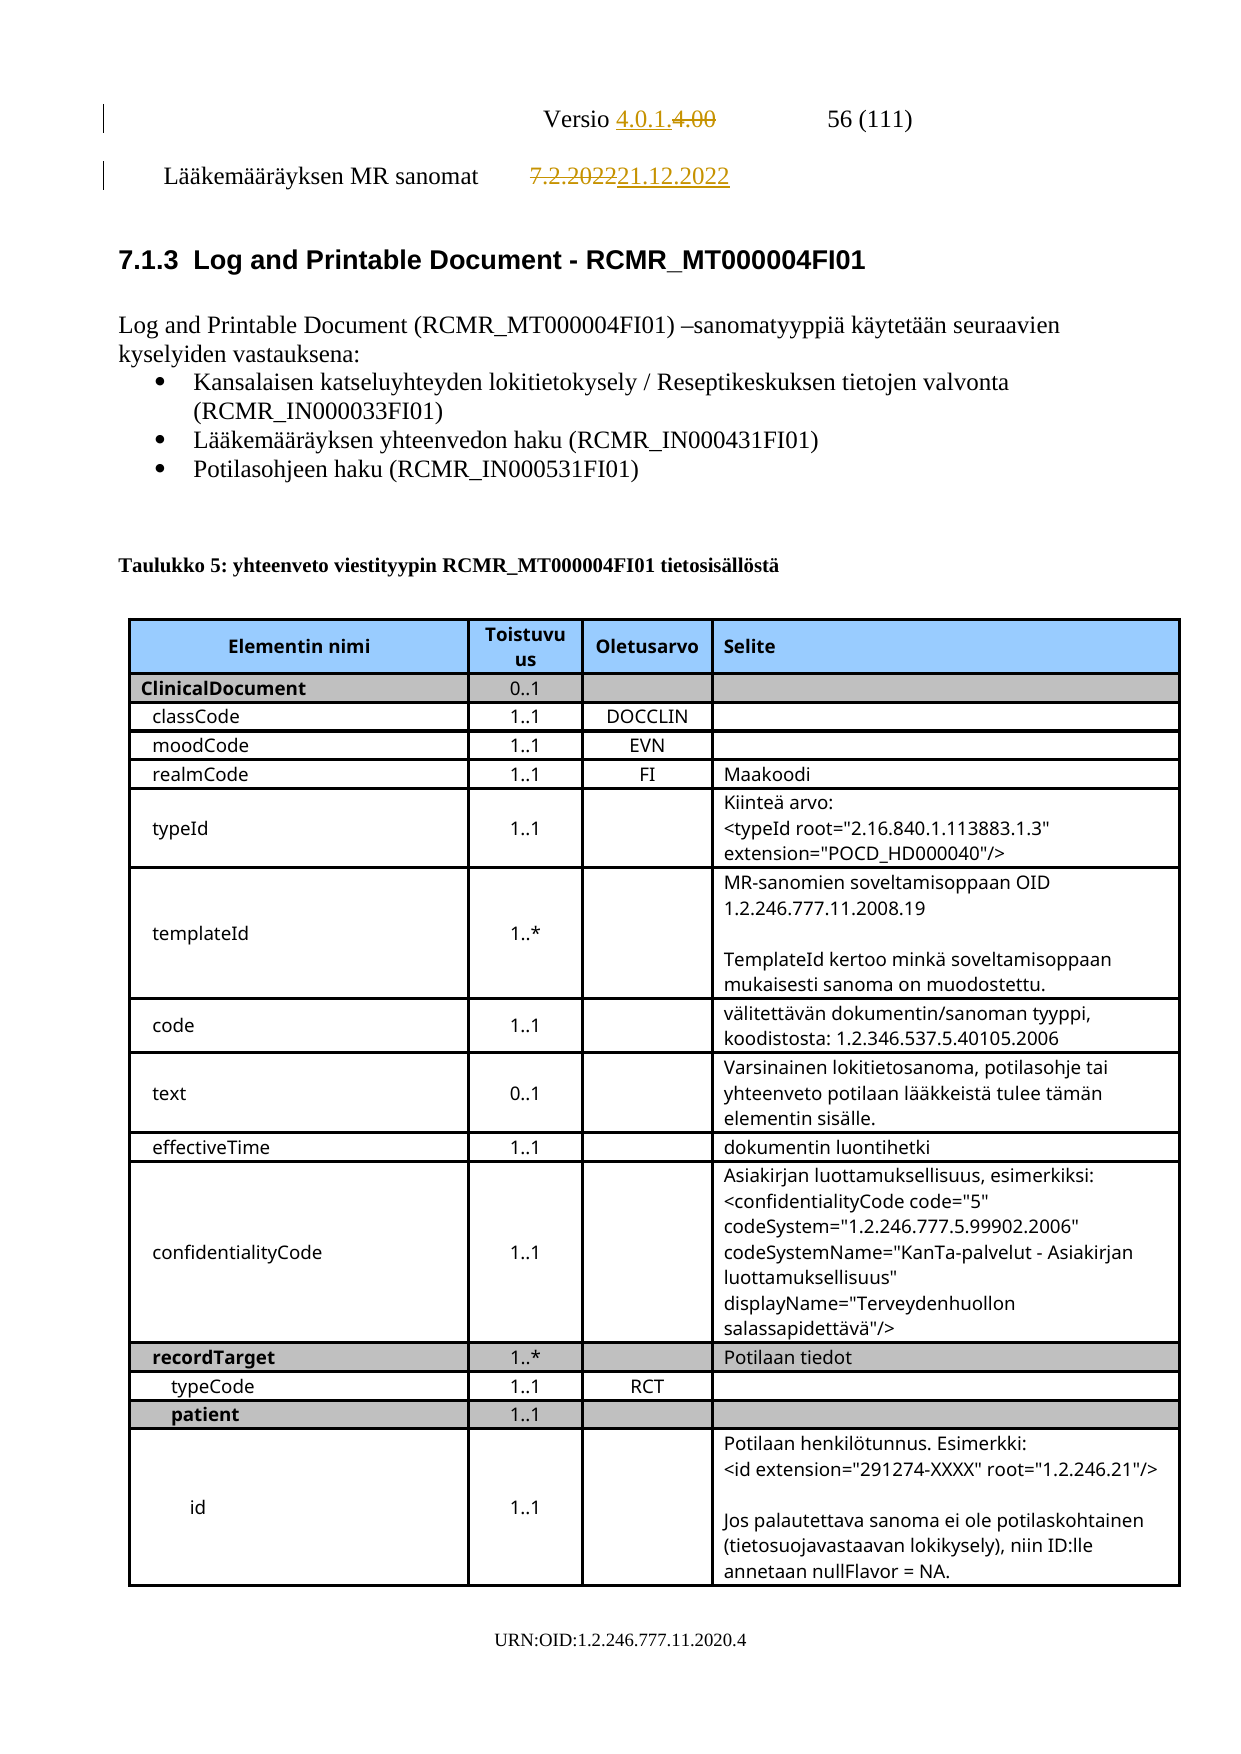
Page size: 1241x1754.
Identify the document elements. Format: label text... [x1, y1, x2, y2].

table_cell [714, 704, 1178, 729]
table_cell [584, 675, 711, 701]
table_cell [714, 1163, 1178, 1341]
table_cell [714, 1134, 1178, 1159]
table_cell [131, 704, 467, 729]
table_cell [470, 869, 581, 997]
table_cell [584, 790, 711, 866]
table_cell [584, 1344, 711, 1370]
subtitle Log and Printable Document - RCMR_MT000004FI01 [118, 244, 1122, 275]
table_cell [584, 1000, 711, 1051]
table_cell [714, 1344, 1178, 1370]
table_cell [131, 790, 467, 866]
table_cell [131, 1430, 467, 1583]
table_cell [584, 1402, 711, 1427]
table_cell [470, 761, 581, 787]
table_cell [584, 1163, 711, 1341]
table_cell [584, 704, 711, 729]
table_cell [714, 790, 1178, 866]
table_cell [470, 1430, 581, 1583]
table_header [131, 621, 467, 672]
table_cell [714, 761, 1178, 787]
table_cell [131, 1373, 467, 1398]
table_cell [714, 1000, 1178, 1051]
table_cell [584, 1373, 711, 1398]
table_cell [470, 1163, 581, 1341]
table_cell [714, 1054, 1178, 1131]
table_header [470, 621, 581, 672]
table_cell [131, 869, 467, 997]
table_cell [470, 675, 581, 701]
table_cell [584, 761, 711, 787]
list Kansalaisen katseluyhteyden lokitietokysely / Reseptikeskuksen tietojen valvonta (RCMR_IN000033FI01) [156, 367, 1122, 425]
text Log and Printable Document (RCMR_MT000004FI01) –sanomatyyppiä käytetään seuraavien kyselyiden vastauksena: [118, 310, 1122, 367]
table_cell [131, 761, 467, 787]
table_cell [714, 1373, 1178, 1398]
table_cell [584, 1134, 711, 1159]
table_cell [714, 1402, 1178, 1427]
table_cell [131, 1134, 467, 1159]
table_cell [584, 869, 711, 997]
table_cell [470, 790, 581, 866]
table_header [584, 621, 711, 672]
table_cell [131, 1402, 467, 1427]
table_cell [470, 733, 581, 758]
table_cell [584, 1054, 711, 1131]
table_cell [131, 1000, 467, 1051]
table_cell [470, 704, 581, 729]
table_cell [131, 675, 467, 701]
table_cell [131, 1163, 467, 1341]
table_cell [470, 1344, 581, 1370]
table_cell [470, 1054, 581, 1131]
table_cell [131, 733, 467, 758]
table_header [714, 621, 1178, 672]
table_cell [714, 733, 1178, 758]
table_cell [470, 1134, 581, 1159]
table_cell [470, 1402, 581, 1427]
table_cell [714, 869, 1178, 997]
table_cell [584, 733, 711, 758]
list Lääkemääräyksen yhteenvedon haku (RCMR_IN000431FI01) [156, 425, 1122, 454]
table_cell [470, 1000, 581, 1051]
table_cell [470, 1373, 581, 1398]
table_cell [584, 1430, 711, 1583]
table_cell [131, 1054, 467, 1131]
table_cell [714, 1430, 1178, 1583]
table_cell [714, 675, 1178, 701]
text Taulukko 5: yhteenveto viestityypin RCMR_MT000004FI01 tietosisällöstä [118, 552, 1122, 577]
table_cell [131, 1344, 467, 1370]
list Potilasohjeen haku (RCMR_IN000531FI01) [156, 454, 1122, 482]
